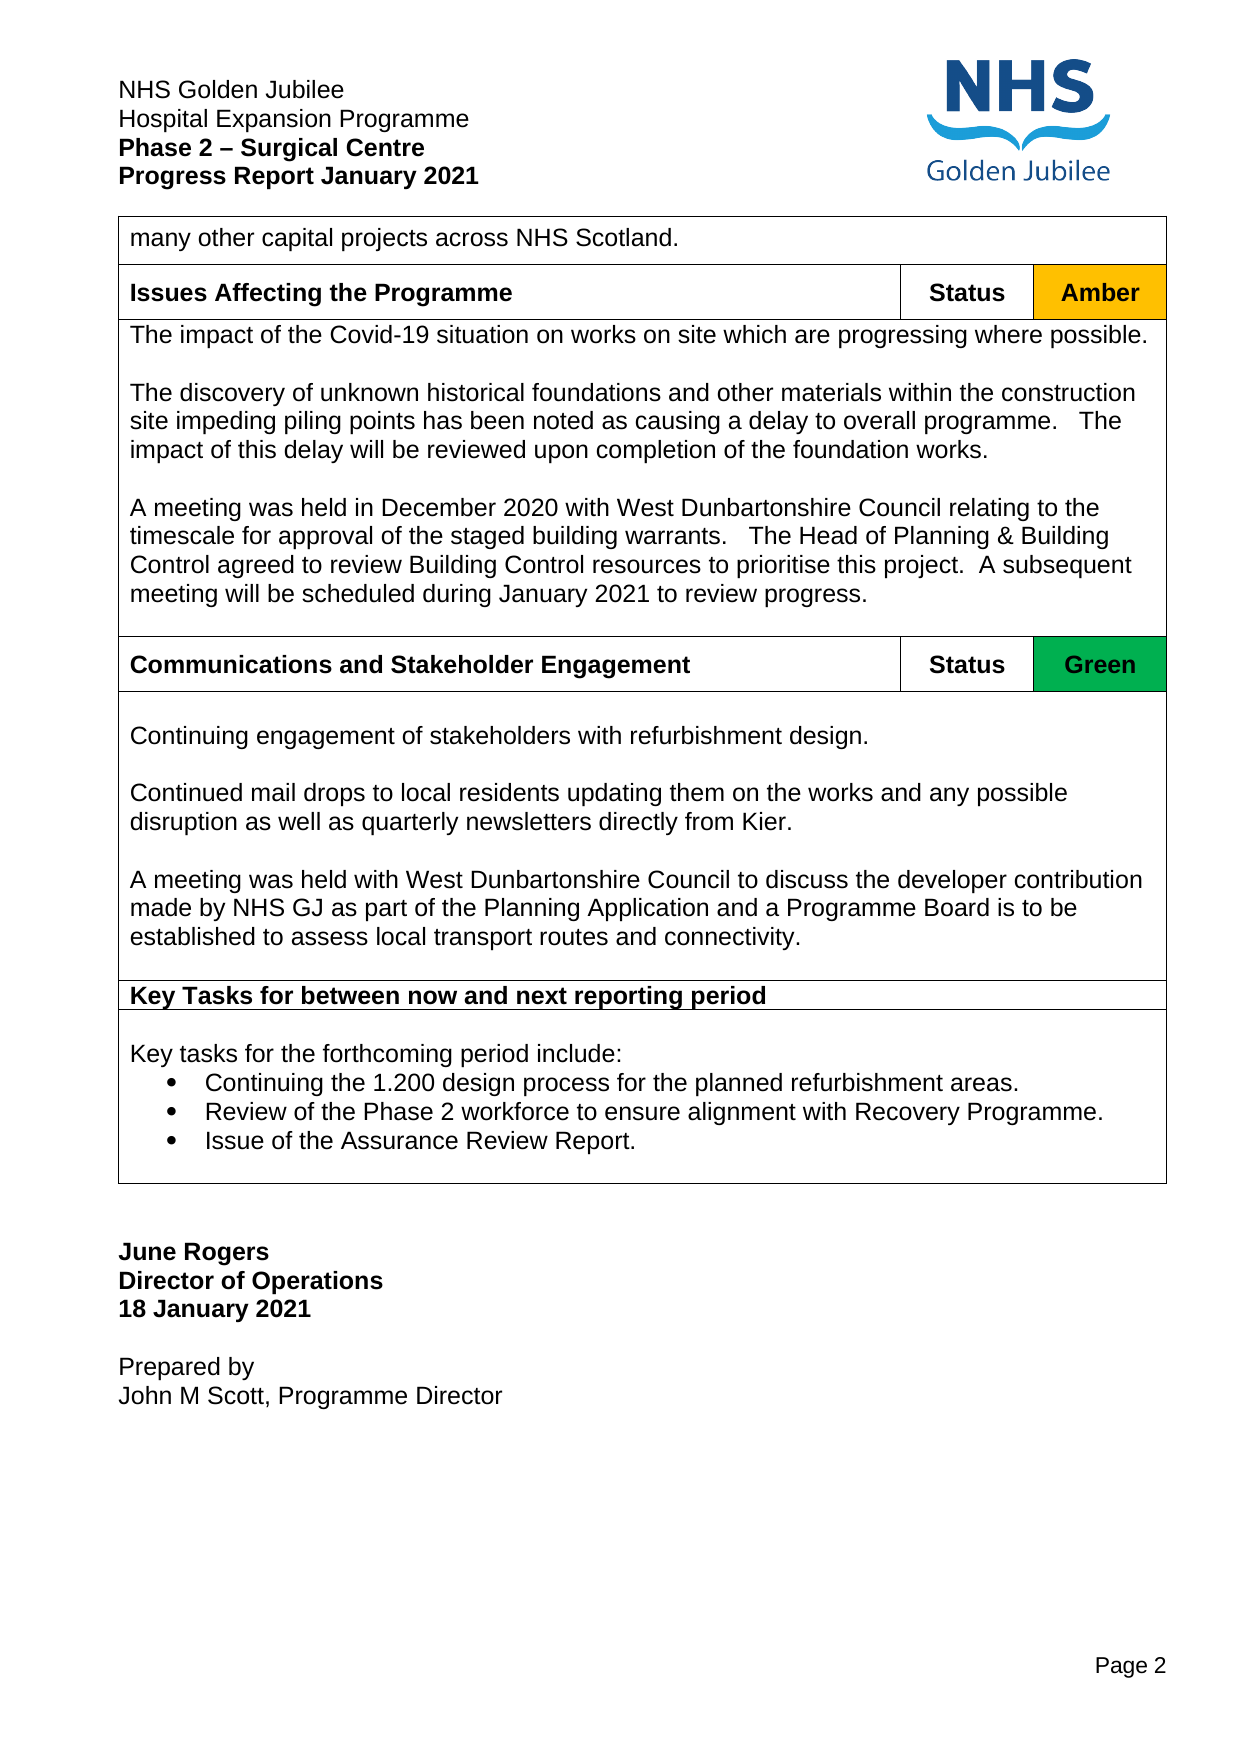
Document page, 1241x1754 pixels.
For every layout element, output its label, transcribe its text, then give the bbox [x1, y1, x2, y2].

table_cell Key tasks for the forthcoming period include: Continuing the 1.200 design process for the planned refurbishment areas. Review of the Phase 2 workforce to ensure alignment with Recovery Programme. Issue of the Assurance Review Report. [119, 1010, 1166, 1183]
table_cell Issues Affecting the Programme [119, 265, 900, 319]
picture [926, 59, 1111, 188]
table_cell Key Tasks for between now and next reporting period [119, 981, 1166, 1009]
text John M Scott, Programme Director [118, 1381, 1166, 1409]
table_cell Status [901, 637, 1033, 691]
text 18 January 2021 [118, 1294, 1166, 1323]
table_cell The impact of the Covid-19 situation on works on site which are progressing where possible. The discovery of unknown historical foundations and other materials within the construction site impeding piling points has been noted as causing a delay to overall programme. The impact of this delay will be reviewed upon completion of the foundation works. A meeting was held in December 2020 with West Dunbartonshire Council relating to the timescale for approval of the staged building warrants. The Head of Planning & Building Control agreed to review Building Control resources to prioritise this project. A subsequent meeting will be scheduled during January 2021 to review progress. [119, 320, 1166, 636]
table_cell Status [901, 265, 1033, 319]
table_cell Continuing engagement of stakeholders with refurbishment design. Continued mail drops to local residents updating them on the works and any possible disruption as well as quarterly newsletters directly from Kier. A meeting was held with West Dunbartonshire Council to discuss the developer contribution made by NHS GJ as part of the Planning Application and a Programme Board is to be established to assess local transport routes and connectivity. [119, 692, 1166, 979]
table_cell Green [1034, 637, 1166, 691]
table_cell Communications and Stakeholder Engagement [119, 637, 900, 691]
text Prepared by [118, 1352, 1166, 1381]
table_cell Amber [1034, 265, 1166, 319]
text June Rogers [118, 1237, 1166, 1266]
text Director of Operations [118, 1266, 1166, 1294]
